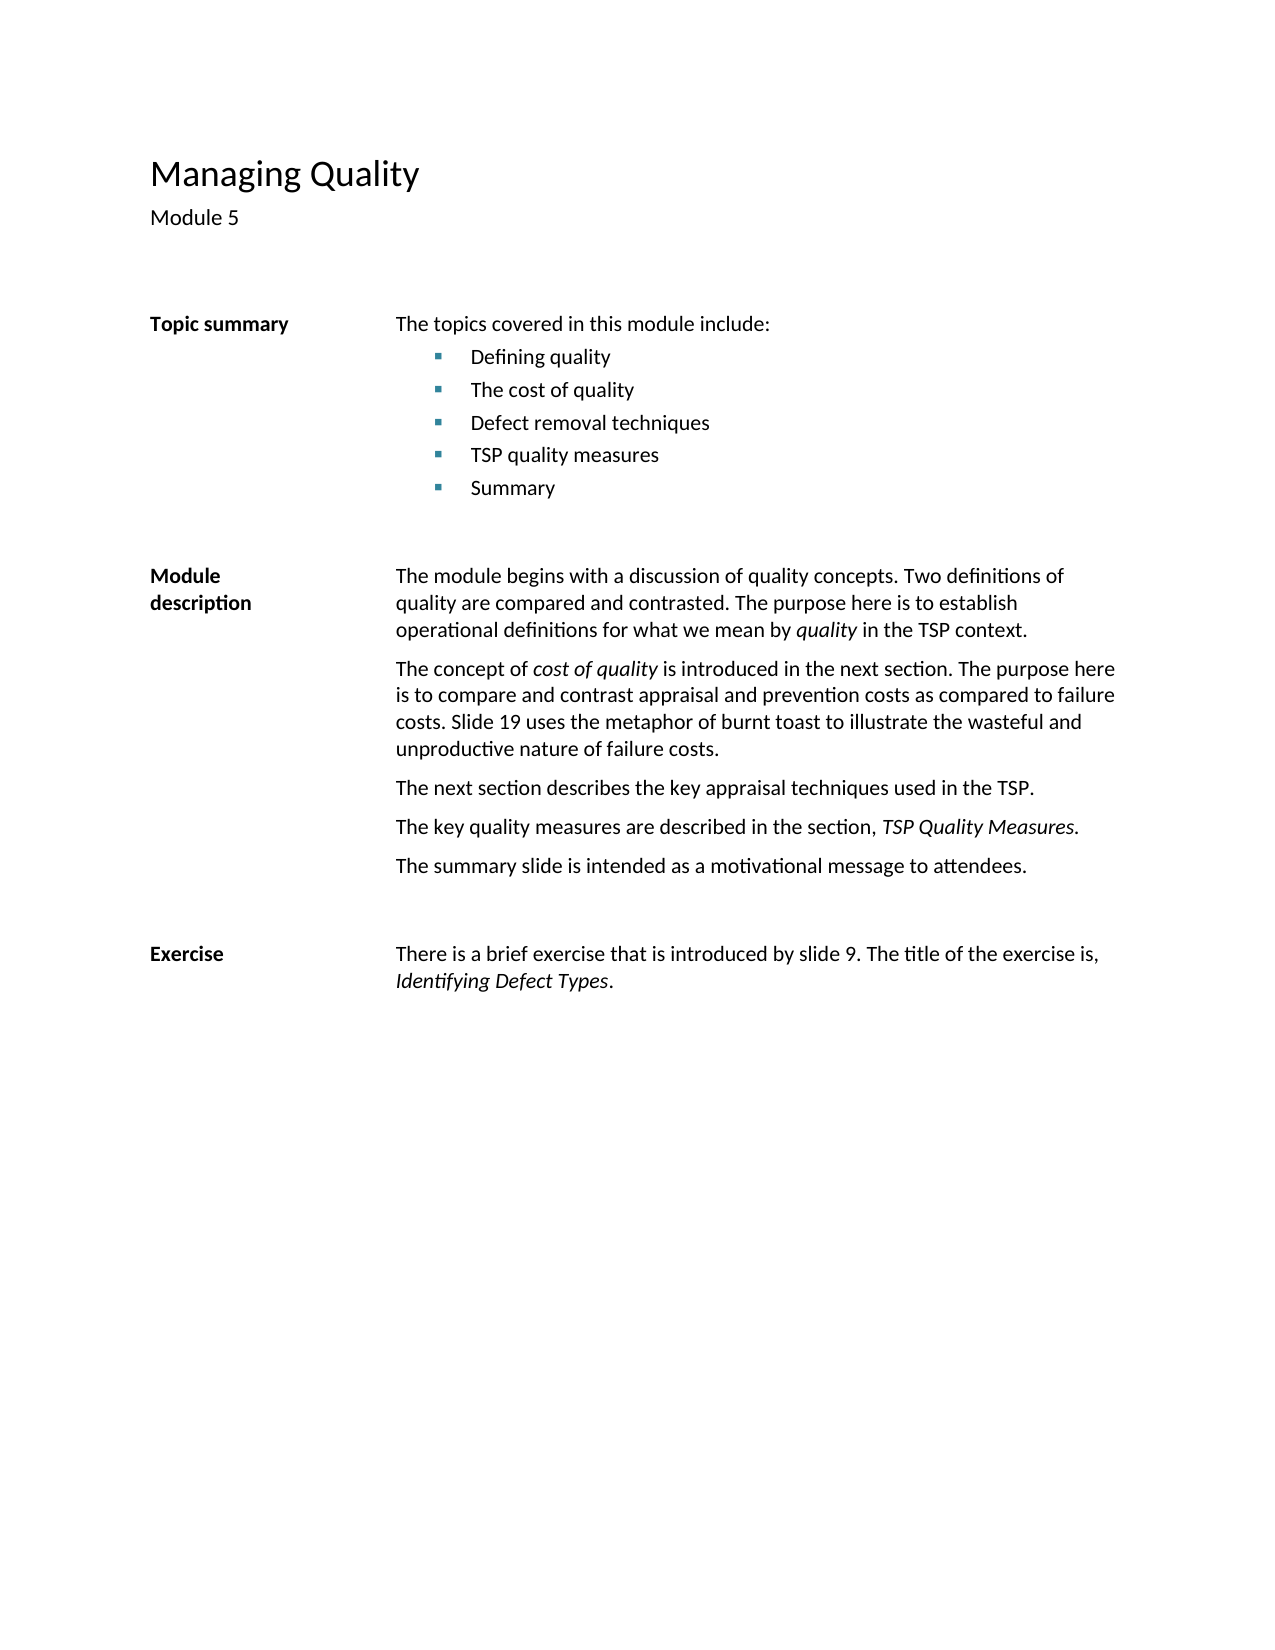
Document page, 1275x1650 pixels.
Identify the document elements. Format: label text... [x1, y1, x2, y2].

table_header Topic summary [139, 310, 384, 501]
table_header Module description [139, 563, 384, 879]
table_header There is a brief exercise that is introduced by slide 9. The title of the exercise is, Identifying Defect Types. [384, 940, 1136, 994]
text Managing Quality [150, 150, 1125, 196]
table_header The module begins with a discussion of quality concepts. Two definitions of quality are compared and contrasted. The purpose here is to establish operational definitions for what we mean by quality in the TSP context. The concept of cost of quality is introduced in the next section. The purpose here is to compare and contrast appraisal and prevention costs as compared to failure costs. Slide 19 uses the metaphor of burnt toast to illustrate the wasteful and unproductive nature of failure costs. The next section describes the key appraisal techniques used in the TSP. The key quality measures are described in the section, TSP Quality Measures. The summary slide is intended as a motivational message to attendees. [384, 563, 1136, 879]
table_header The topics covered in this module include: Defining quality The cost of quality Defect removal techniques TSP quality measures Summary [384, 310, 1136, 501]
text Module 5 [150, 203, 1125, 231]
table_header Exercise [139, 940, 384, 994]
